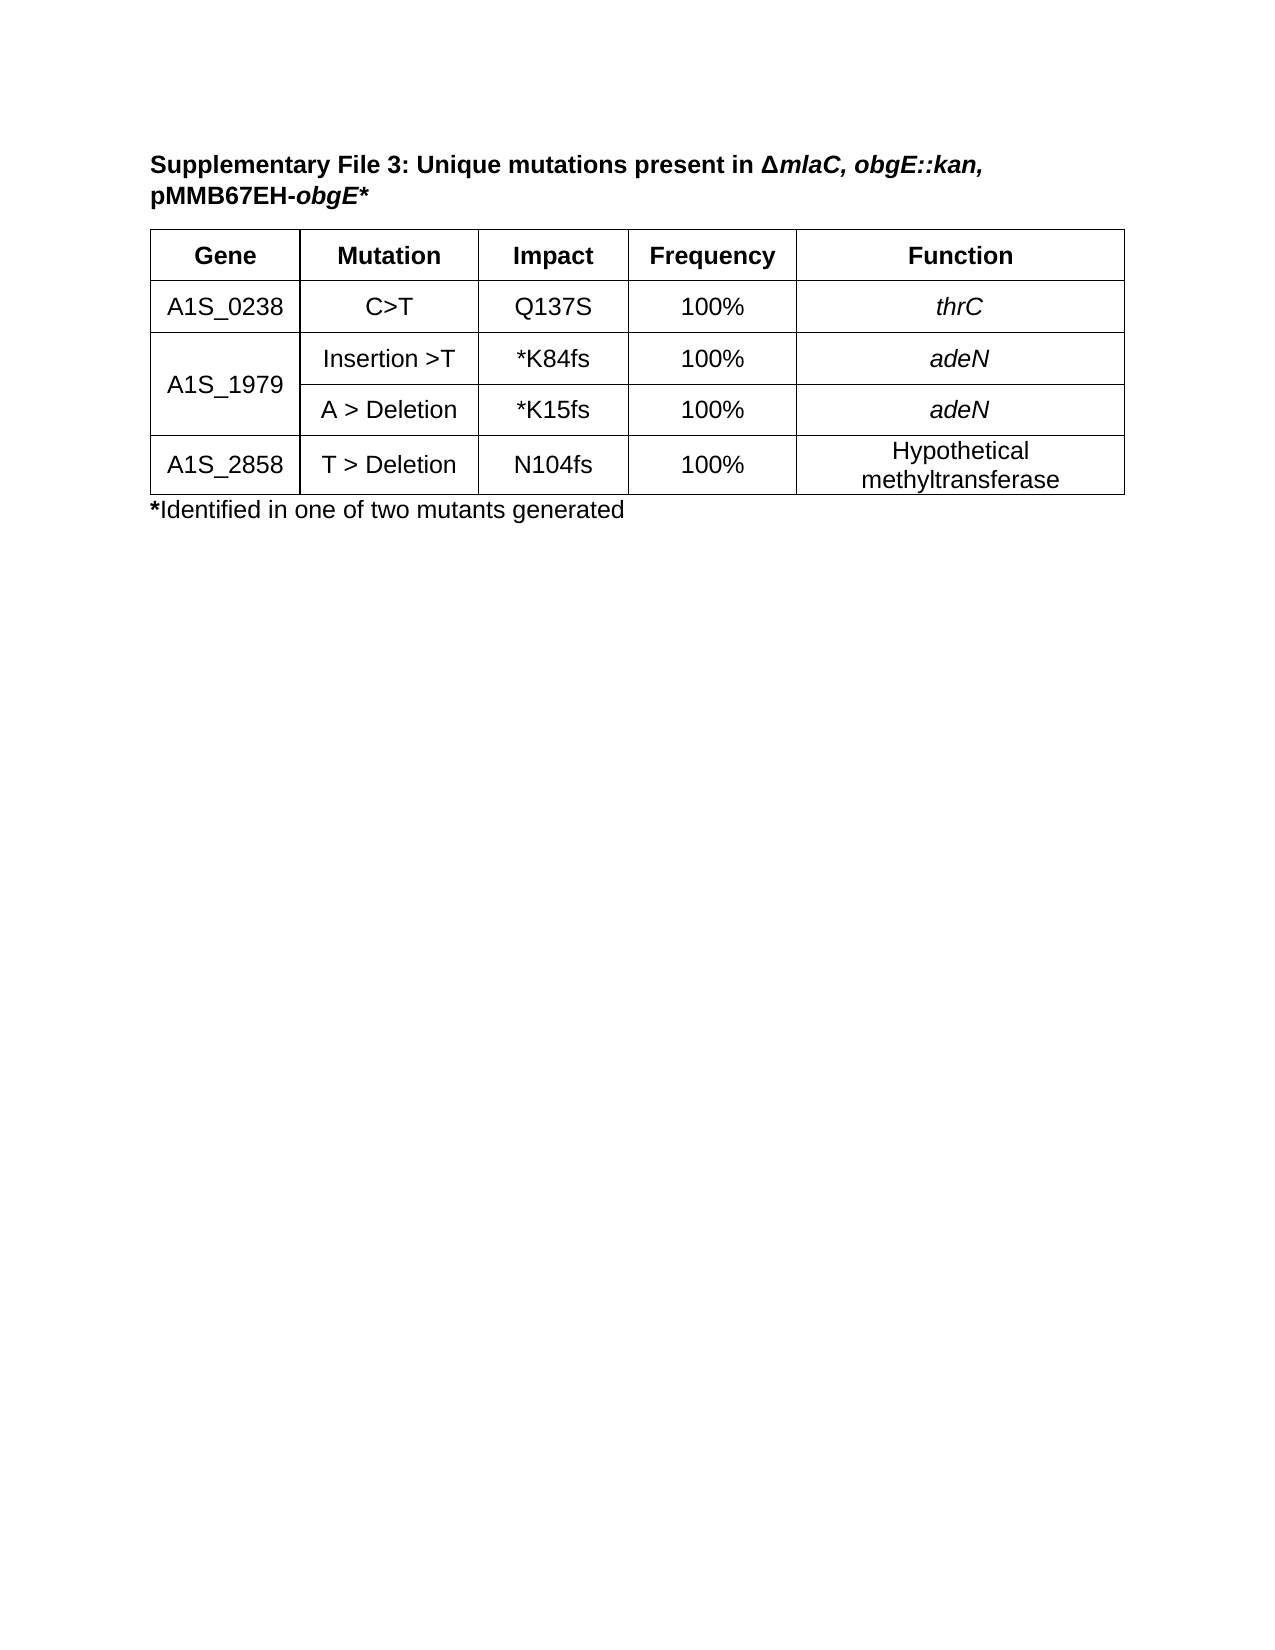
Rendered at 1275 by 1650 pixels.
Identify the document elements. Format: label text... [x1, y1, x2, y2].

table_cell 100% [629, 436, 796, 493]
table_cell Insertion >T [301, 333, 478, 383]
text Supplementary File 3: Unique mutations present in ΔmlaC, obgE::kan, pMMB67EH-obgE* [150, 150, 1125, 210]
table_cell Q137S [479, 281, 628, 332]
table_cell *K15fs [479, 385, 628, 435]
table_cell 100% [629, 281, 796, 332]
table_cell 100% [629, 333, 796, 383]
table_cell Hypothetical methyltransferase [797, 436, 1124, 493]
table_cell adeN [797, 385, 1124, 435]
table_header Frequency [629, 230, 796, 280]
table_cell 100% [629, 385, 796, 435]
table_cell thrC [797, 281, 1124, 332]
table_cell N104fs [479, 436, 628, 493]
text *Identified in one of two mutants generated [150, 495, 1125, 523]
table_header Gene [151, 230, 299, 280]
table_cell C>T [301, 281, 478, 332]
table_cell T > Deletion [301, 436, 478, 493]
table_header Impact [479, 230, 628, 280]
table_header Function [797, 230, 1124, 280]
table_cell A1S_2858 [151, 436, 299, 493]
table_cell A1S_0238 [151, 281, 299, 332]
table_cell *K84fs [479, 333, 628, 383]
table_cell A > Deletion [301, 385, 478, 435]
table_cell adeN [797, 333, 1124, 383]
table_cell A1S_1979 [151, 333, 299, 435]
table_header Mutation [301, 230, 478, 280]
